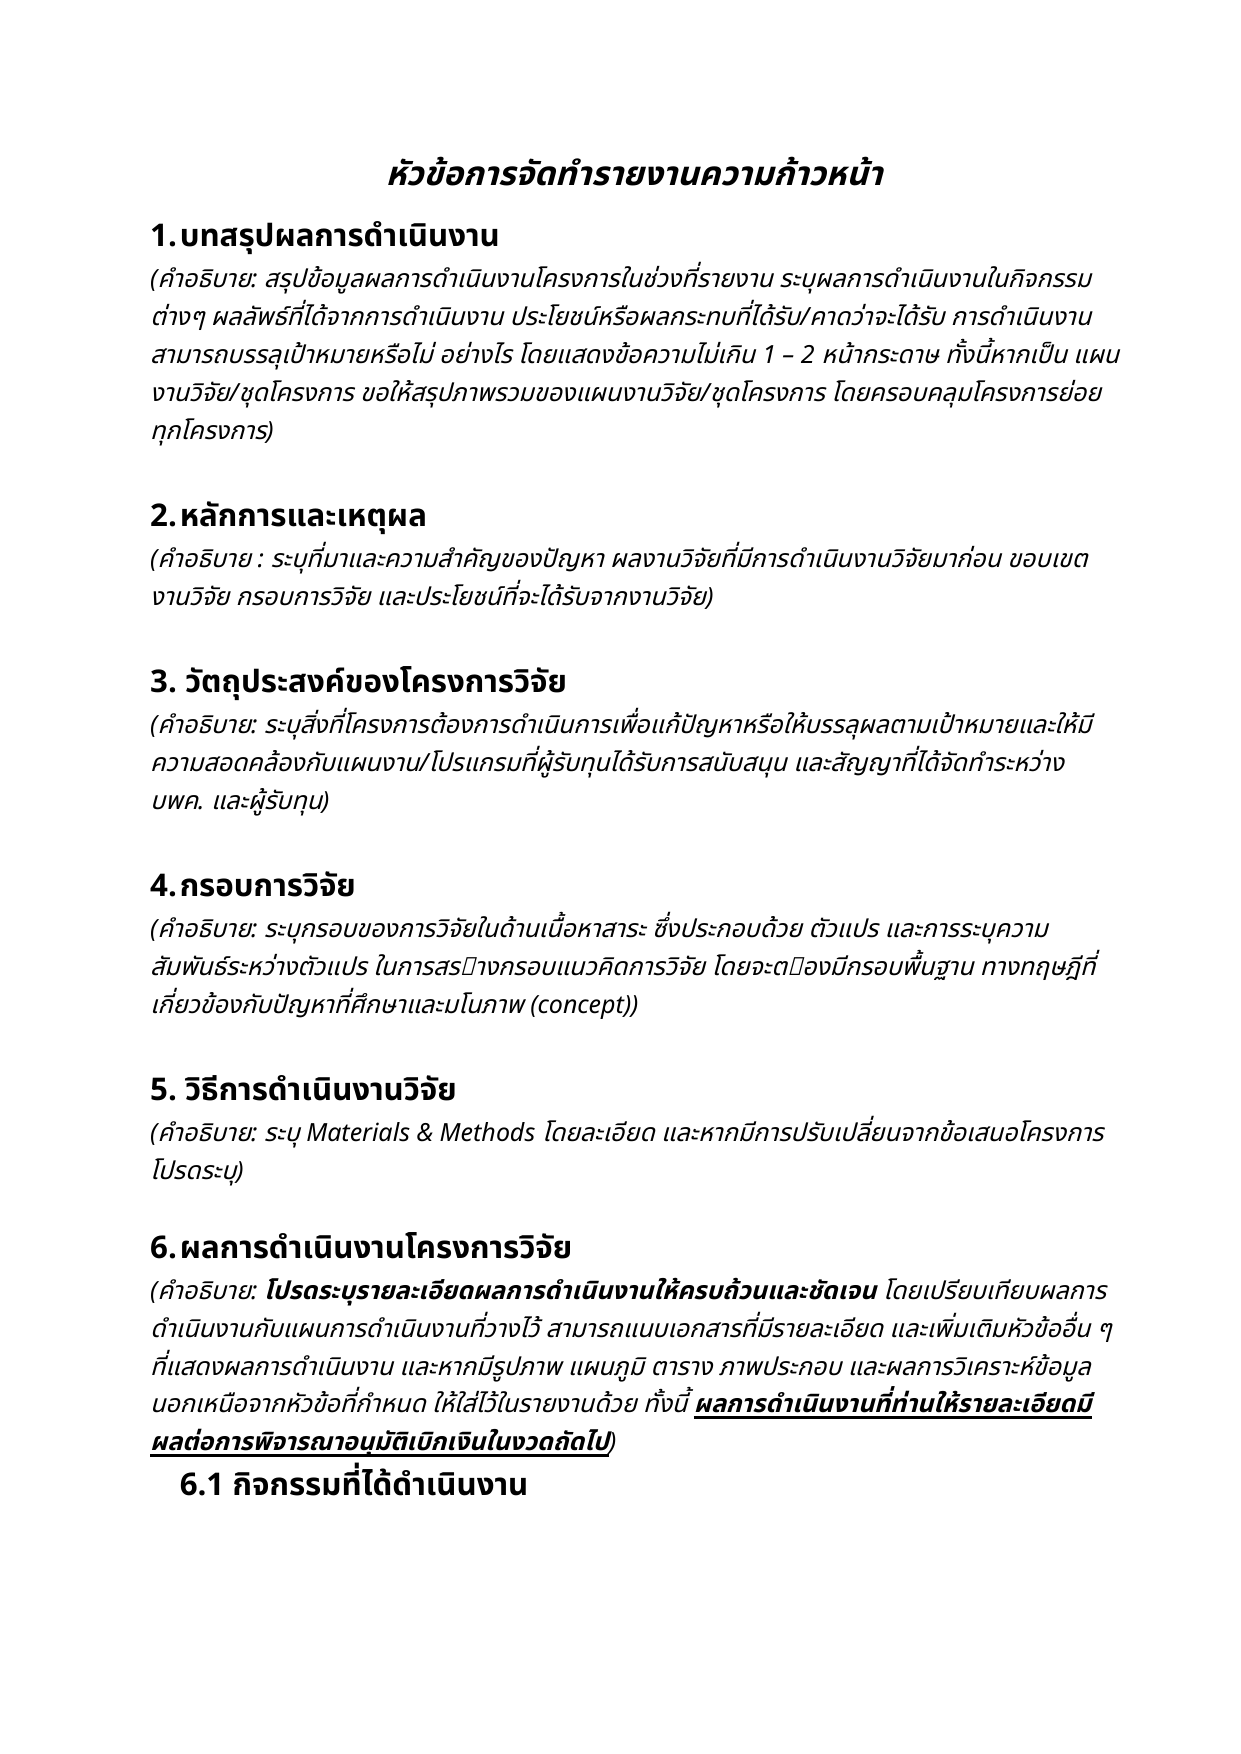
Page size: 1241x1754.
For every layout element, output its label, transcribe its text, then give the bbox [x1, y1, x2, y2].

text (คำอธิบาย: ระบุ Materials & Methods โดยละเอียด และหากมีการปรับเปลี่ยนจากข้อเสนอโครงการโปรดระบุ) [150, 1115, 1122, 1191]
text หัวข้อการจัดทำรายงานความก้าวหน้า [150, 150, 1122, 200]
text (คำอธิบาย: สรุปข้อมูลผลการดำเนินงานโครงการในช่วงที่รายงาน ระบุผลการดำเนินงานในกิจกรรมต่างๆ ผลลัพธ์ที่ได้จากการดำเนินงาน ประโยชน์หรือผลกระทบที่ได้รับ/คาดว่าจะได้รับ การดำเนินงานสามารถบรรลุเป้าหมายหรือไม่ อย่างไร โดยแสดงข้อความไม่เกิน 1 – 2 หน้ากระดาษ ทั้งนี้หากเป็น แผนงานวิจัย/ชุดโครงการ ขอให้สรุปภาพรวมของแผนงานวิจัย/ชุดโครงการ โดยครอบคลุมโครงการย่อยทุกโครงการ) [150, 260, 1122, 451]
text 4. กรอบการวิจัย [150, 863, 1122, 911]
text 1. บทสรุปผลการดำเนินงาน [150, 213, 1122, 260]
text (คำอธิบาย : ระบุที่มาและความสำคัญของปัญหา ผลงานวิจัยที่มีการดำเนินงานวิจัยมาก่อน ขอบเขตงานวิจัย กรอบการวิจัย และประโยชน์ที่จะได้รับจากงานวิจัย) [150, 541, 1122, 617]
text 6. ผลการดำเนินงานโครงการวิจัย [150, 1225, 1122, 1272]
text (คำอธิบาย: โปรดระบุรายละเอียดผลการดำเนินงานให้ครบถ้วนและชัดเจน โดยเปรียบเทียบผลการดำเนินงานกับแผนการดำเนินงานที่วางไว้ สามารถแนบเอกสารที่มีรายละเอียด และเพิ่มเติมหัวข้ออื่น ๆ ที่แสดงผลการดำเนินงาน และหากมีรูปภาพ แผนภูมิ ตาราง ภาพประกอบ และผลการวิเคราะห์ข้อมูล นอกเหนือจากหัวข้อที่กำหนด ให้ใส่ไว้ในรายงานด้วย ทั้งนี้ ผลการดำเนินงานที่ท่านให้รายละเอียดมีผลต่อการพิจารณาอนุมัติเบิกเงินในงวดถัดไป) [150, 1272, 1122, 1462]
text 2. หลักการและเหตุผล [150, 493, 1122, 541]
text 6.1 กิจกรรมที่ได้ดำเนินงาน [150, 1462, 1122, 1509]
text 3. วัตถุประสงค์ของโครงการวิจัย [150, 659, 1122, 707]
text (คำอธิบาย: ระบุกรอบของการวิจัยในด้านเนื้อหาสาระ ซึ่งประกอบด้วย ตัวแปร และการระบุความสัมพันธ์ระหว่างตัวแปร ในการสรางกรอบแนวคิดการวิจัย โดยจะตองมีกรอบพื้นฐาน ทางทฤษฎีที่เกี่ยวข้องกับปัญหาที่ศึกษาและมโนภาพ (concept)) [150, 911, 1122, 1025]
text 5. วิธีการดำเนินงานวิจัย [150, 1067, 1122, 1115]
text (คำอธิบาย: ระบุสิ่งที่โครงการต้องการดำเนินการเพื่อแก้ปัญหาหรือให้บรรลุผลตามเป้าหมายและให้มีความสอดคล้องกับแผนงาน/โปรแกรมที่ผู้รับทุนได้รับการสนับสนุน และสัญญาที่ได้จัดทำระหว่าง บพค. และผู้รับทุน) [150, 707, 1122, 821]
